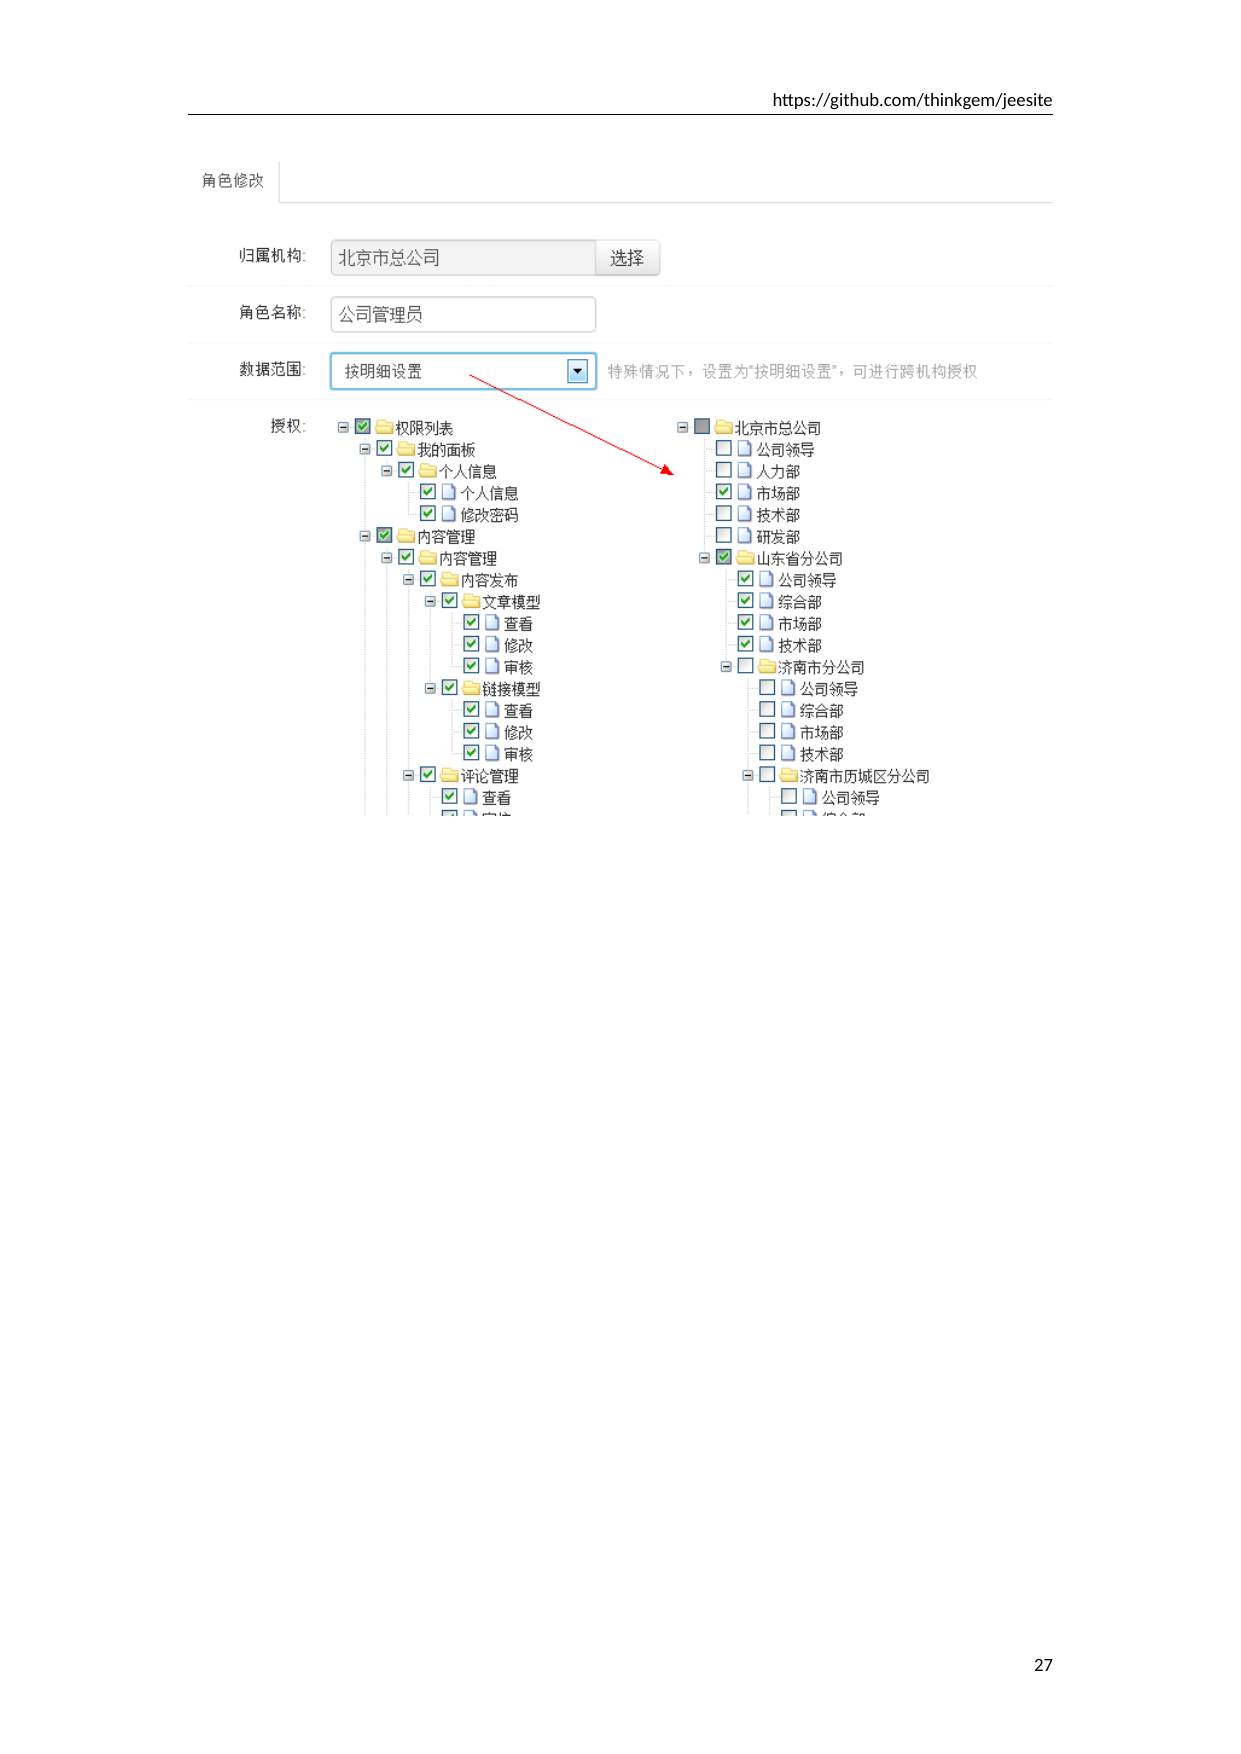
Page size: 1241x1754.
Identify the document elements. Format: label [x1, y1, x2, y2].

picture [187, 162, 1053, 816]
